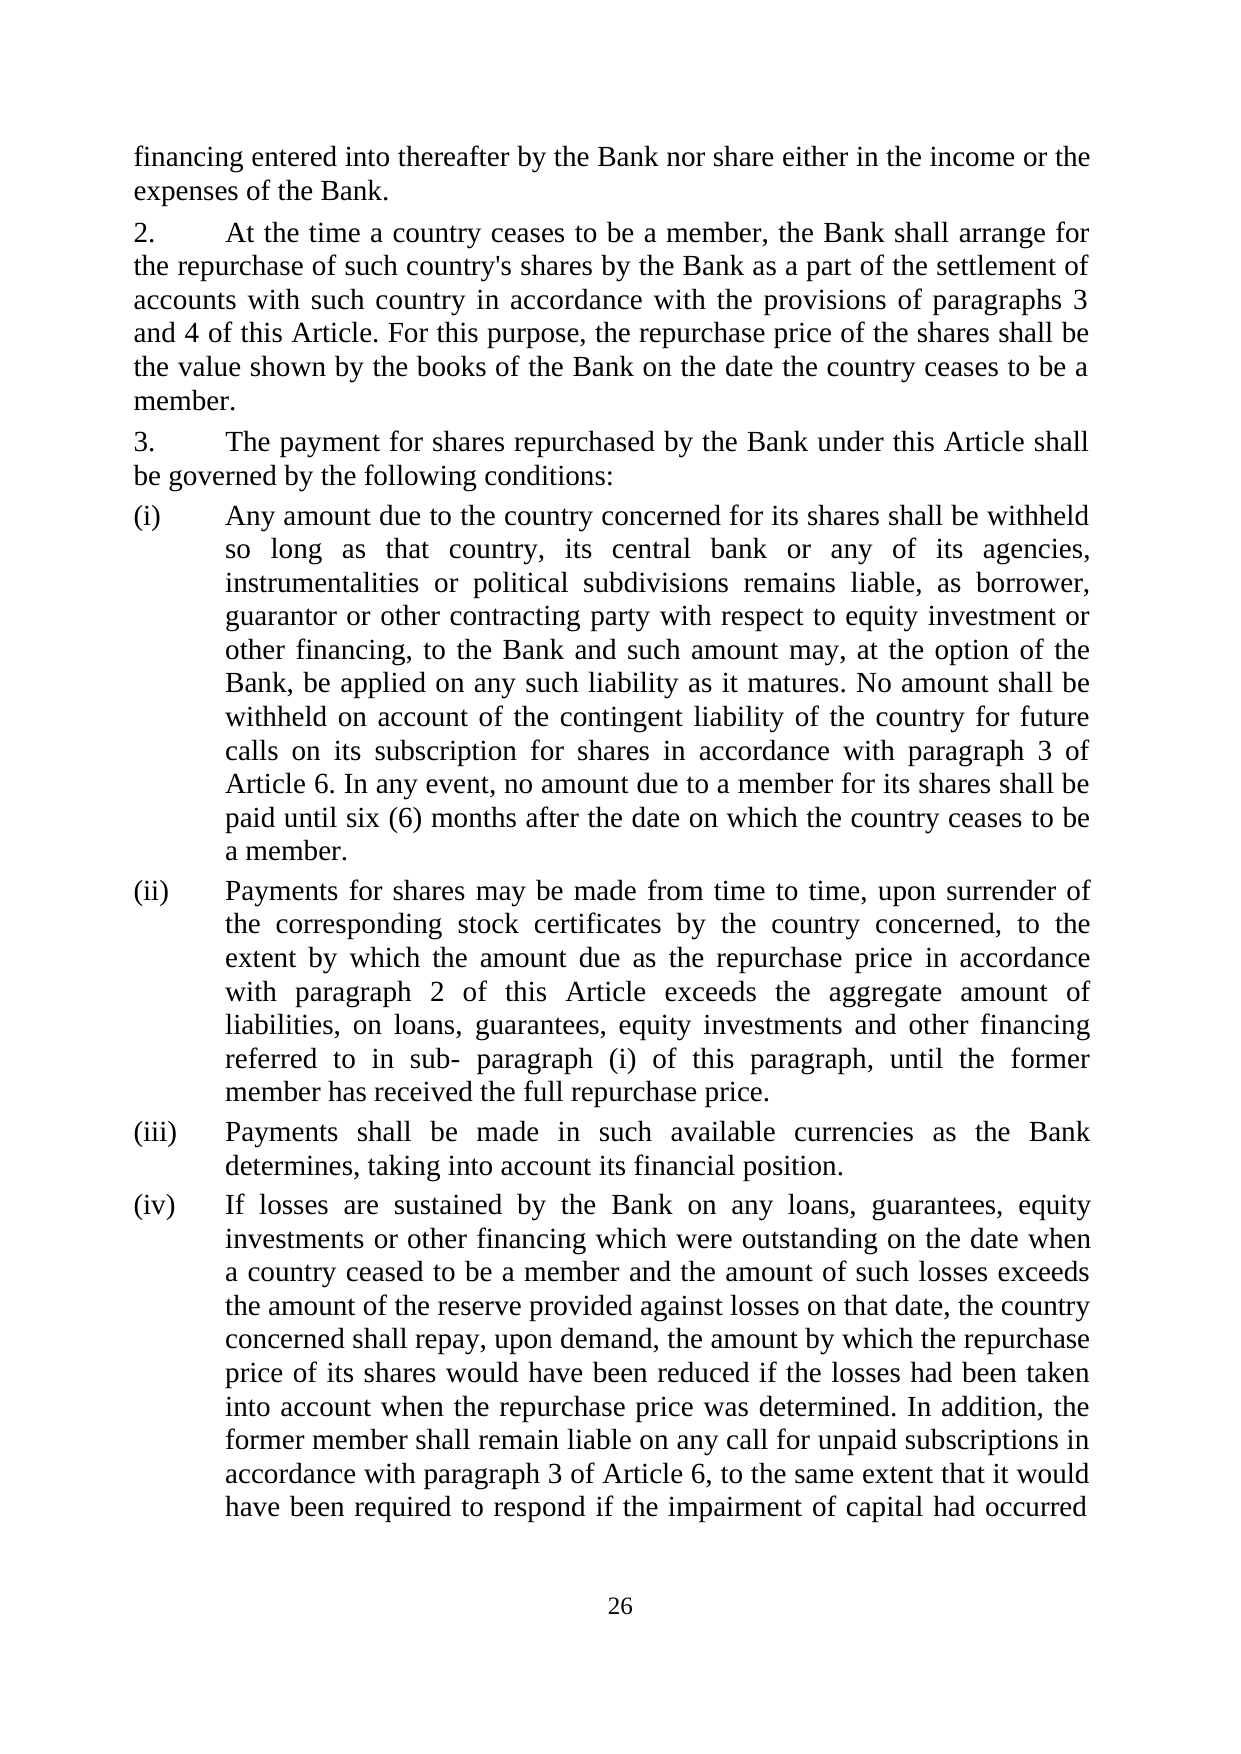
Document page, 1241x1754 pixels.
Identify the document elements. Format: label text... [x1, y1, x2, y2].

list Payments shall be made in such available currencies as the Bank determines, taking into account its financial position. [133, 1114, 1091, 1181]
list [133, 139, 1090, 207]
list Any amount due to the country concerned for its shares shall be withheld so long as that country, its central bank or any of its agencies, instrumentalities or political subdivisions remains liable, as borrower, guarantor or other contracting party with respect to equity investment or other financing, to the Bank and such amount may, at the option of the Bank, be applied on any such liability as it matures. No amount shall be withheld on account of the contingent liability of the country for future calls on its subscription for shares in accordance with paragraph 3 of Article 6. In any event, no amount due to a member for its shares shall be paid until six (6) months after the date on which the country ceases to be a member. [133, 498, 1091, 867]
list The payment for shares repurchased by the Bank under this Article shall be governed by the following conditions: [133, 424, 1090, 492]
list At the time a country ceases to be a member, the Bank shall arrange for the repurchase of such country's shares by the Bank as a part of the settlement of accounts with such country in accordance with the provisions of paragraphs 3 and 4 of this Article. For this purpose, the repurchase price of the shares shall be the value shown by the books of the Bank on the date the country ceases to be a member. [133, 215, 1090, 416]
list If losses are sustained by the Bank on any loans, guarantees, equity investments or other financing which were outstanding on the date when a country ceased to be a member and the amount of such losses exceeds the amount of the reserve provided against losses on that date, the country concerned shall repay, upon demand, the amount by which the repurchase price of its shares would have been reduced if the losses had been taken into account when the repurchase price was determined. In addition, the former member shall remain liable on any call for unpaid subscriptions in accordance with paragraph 3 of Article 6, to the same extent that it would have been required to respond if the impairment of capital had occurred [133, 1187, 1091, 1523]
list Payments for shares may be made from time to time, upon surrender of the corresponding stock certificates by the country concerned, to the extent by which the amount due as the repurchase price in accordance with paragraph 2 of this Article exceeds the aggregate amount of liabilities, on loans, guarantees, equity investments and other financing referred to in sub- paragraph (i) of this paragraph, until the former member has received the full repurchase price. [133, 873, 1091, 1108]
